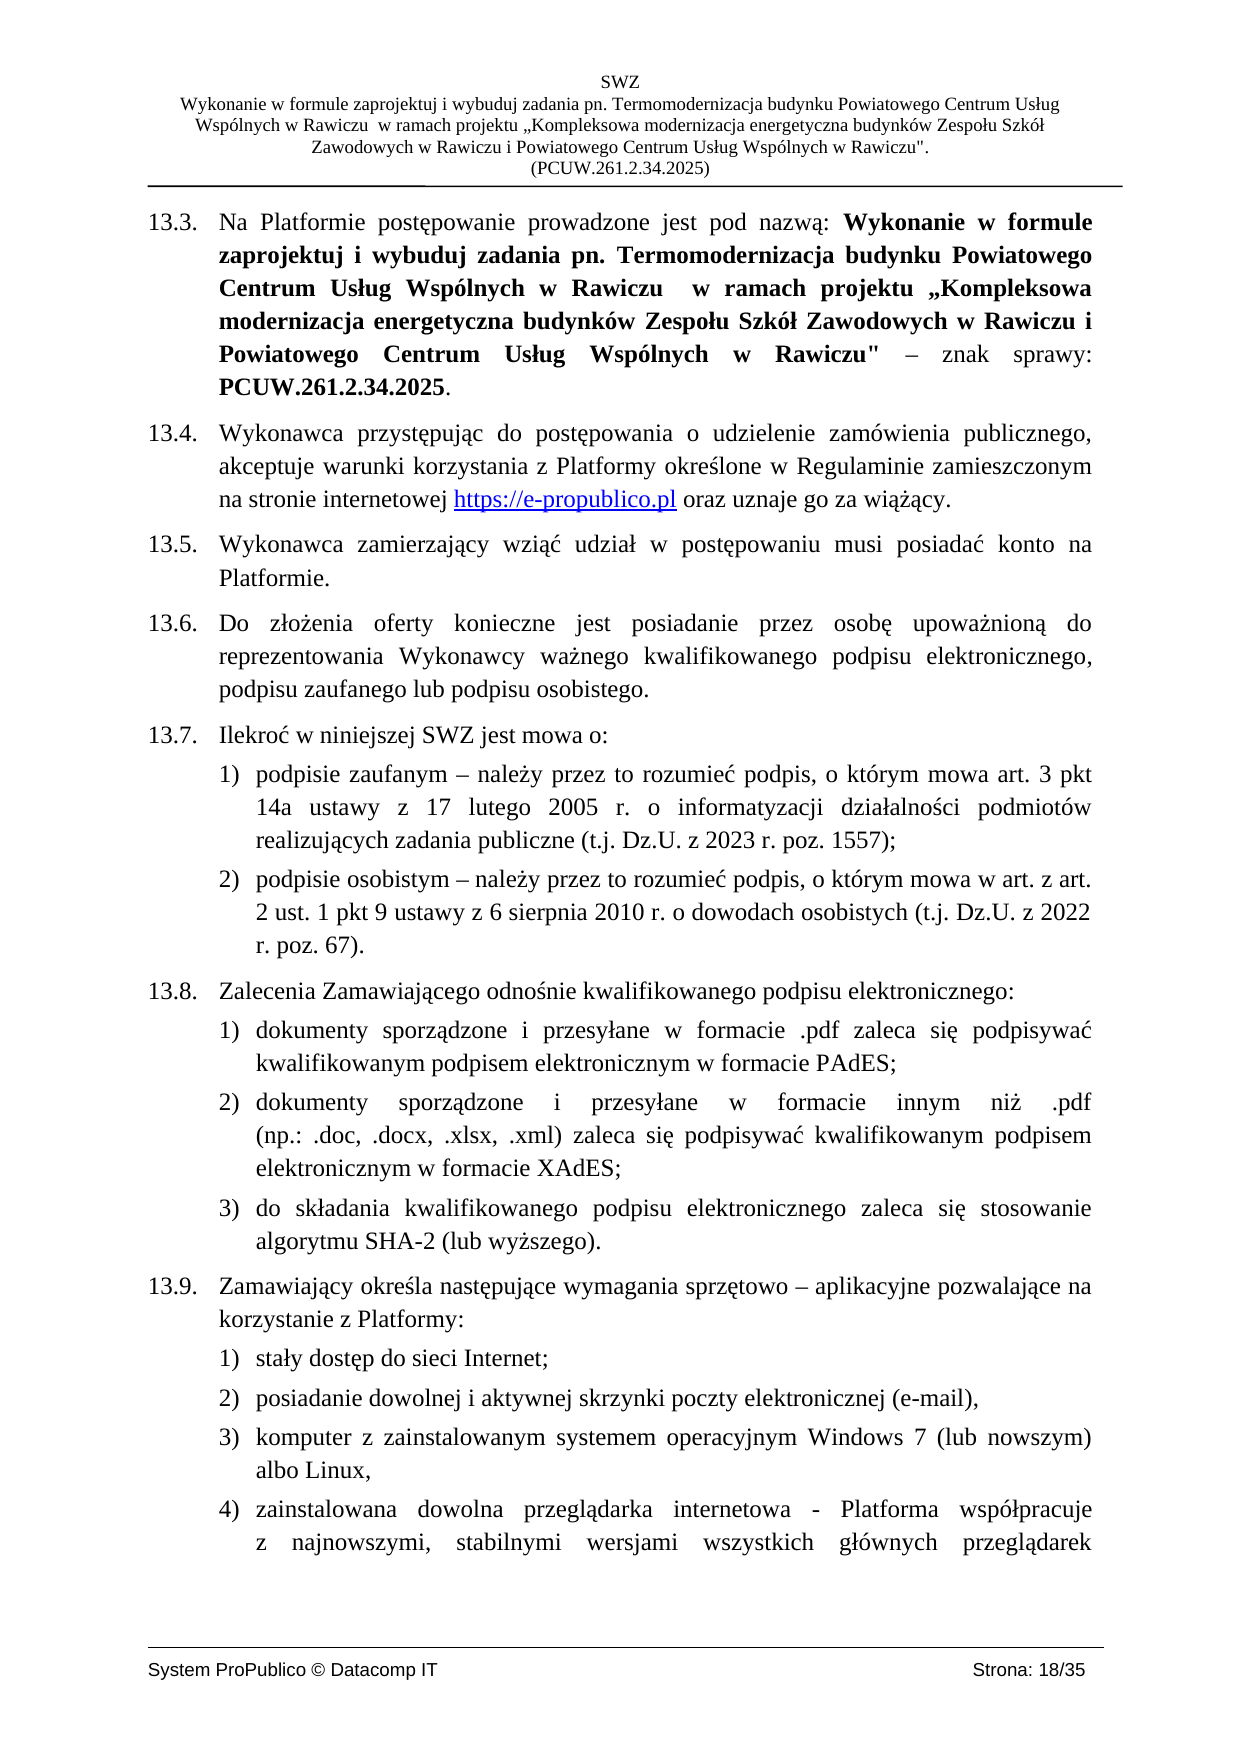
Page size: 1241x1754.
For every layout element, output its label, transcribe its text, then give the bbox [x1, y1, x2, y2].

list posiadanie dowolnej i aktywnej skrzynki poczty elektronicznej (e-mail), [218, 1383, 1093, 1412]
list stały dostęp do sieci Internet; [218, 1343, 1093, 1372]
list dokumenty sporządzone i przesyłane w formacie .pdf zaleca się podpisywać kwalifikowanym podpisem elektronicznym w formacie PAdES; [218, 1015, 1093, 1077]
list Do złożenia oferty konieczne jest posiadanie przez osobę upoważnioną do reprezentowania Wykonawcy ważnego kwalifikowanego podpisu elektronicznego, podpisu zaufanego lub podpisu osobistego. [148, 608, 1093, 703]
list podpisie osobistym – należy przez to rozumieć podpis, o którym mowa w art. z art. 2 ust. 1 pkt 9 ustawy z 6 sierpnia 2010 r. o dowodach osobistych (t.j. Dz.U. z 2022 r. poz. 67). [218, 864, 1093, 959]
list Zamawiający określa następujące wymagania sprzętowo – aplikacyjne pozwalające na korzystanie z Platformy: [148, 1271, 1093, 1333]
list Wykonawca przystępując do postępowania o udzielenie zamówienia publicznego, akceptuje warunki korzystania z Platformy określone w Regulaminie zamieszczonym na stronie internetowej https://e-propublico.pl oraz uznaje go za wiążący. [148, 418, 1093, 513]
list do składania kwalifikowanego podpisu elektronicznego zaleca się stosowanie algorytmu SHA-2 (lub wyższego). [218, 1193, 1093, 1254]
list dokumenty sporządzone i przesyłane w formacie innym niż .pdf (np.: .doc, .docx, .xlsx, .xml) zaleca się podpisywać kwalifikowanym podpisem elektronicznym w formacie XAdES; [218, 1087, 1093, 1182]
list podpisie zaufanym – należy przez to rozumieć podpis, o którym mowa art. 3 pkt 14a ustawy z 17 lutego 2005 r. o informatyzacji działalności podmiotów realizujących zadania publiczne (t.j. Dz.U. z 2023 r. poz. 1557); [218, 759, 1093, 854]
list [218, 1494, 1093, 1556]
list Na Platformie postępowanie prowadzone jest pod nazwą: Wykonanie w formule zaprojektuj i wybuduj zadania pn. Termomodernizacja budynku Powiatowego Centrum Usług Wspólnych w Rawiczu w ramach projektu „Kompleksowa modernizacja energetyczna budynków Zespołu Szkół Zawodowych w Rawiczu i Powiatowego Centrum Usług Wspólnych w Rawiczu" – znak sprawy: PCUW.261.2.34.2025. [148, 207, 1093, 401]
list Ilekroć w niniejszej SWZ jest mowa o: [148, 720, 1093, 748]
list Zalecenia Zamawiającego odnośnie kwalifikowanego podpisu elektronicznego: [148, 976, 1093, 1004]
list komputer z zainstalowanym systemem operacyjnym Windows 7 (lub nowszym) albo Linux, [218, 1422, 1093, 1484]
list Wykonawca zamierzający wziąć udział w postępowaniu musi posiadać konto na Platformie. [148, 529, 1093, 591]
